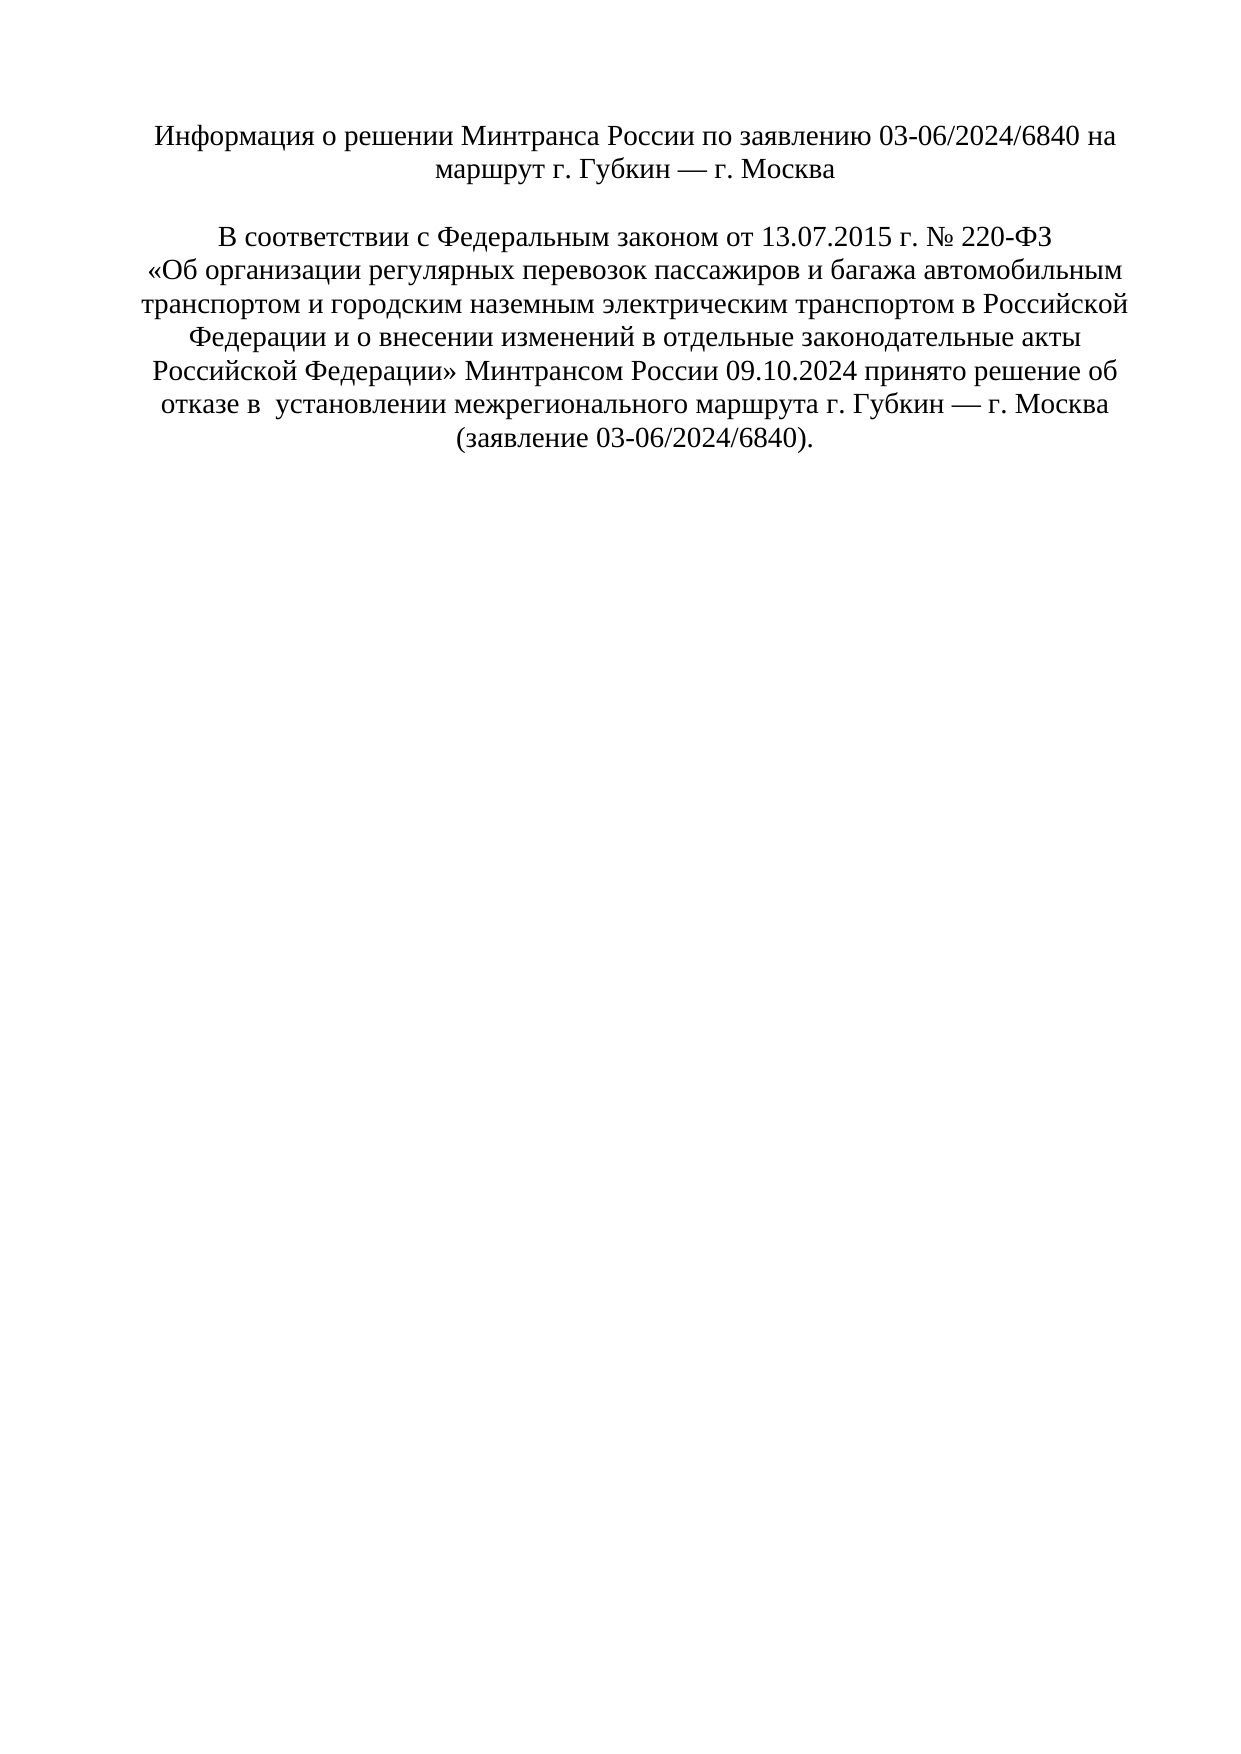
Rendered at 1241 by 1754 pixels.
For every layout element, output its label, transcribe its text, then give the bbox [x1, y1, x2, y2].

text Информация о решении Минтранса России по заявлению 03-06/2024/6840 на маршрут г. Губкин — г. Москва [118, 118, 1152, 185]
text В соответствии с Федеральным законом от 13.07.2015 г. № 220-ФЗ «Об организации регулярных перевозок пассажиров и багажа автомобильным транспортом и городским наземным электрическим транспортом в Российской Федерации и о внесении изменений в отдельные законодательные акты Российской Федерации» Минтрансом России 09.10.2024 принято решение об отказе в установлении межрегионального маршрута г. Губкин — г. Москва (заявление 03-06/2024/6840). [118, 219, 1152, 453]
